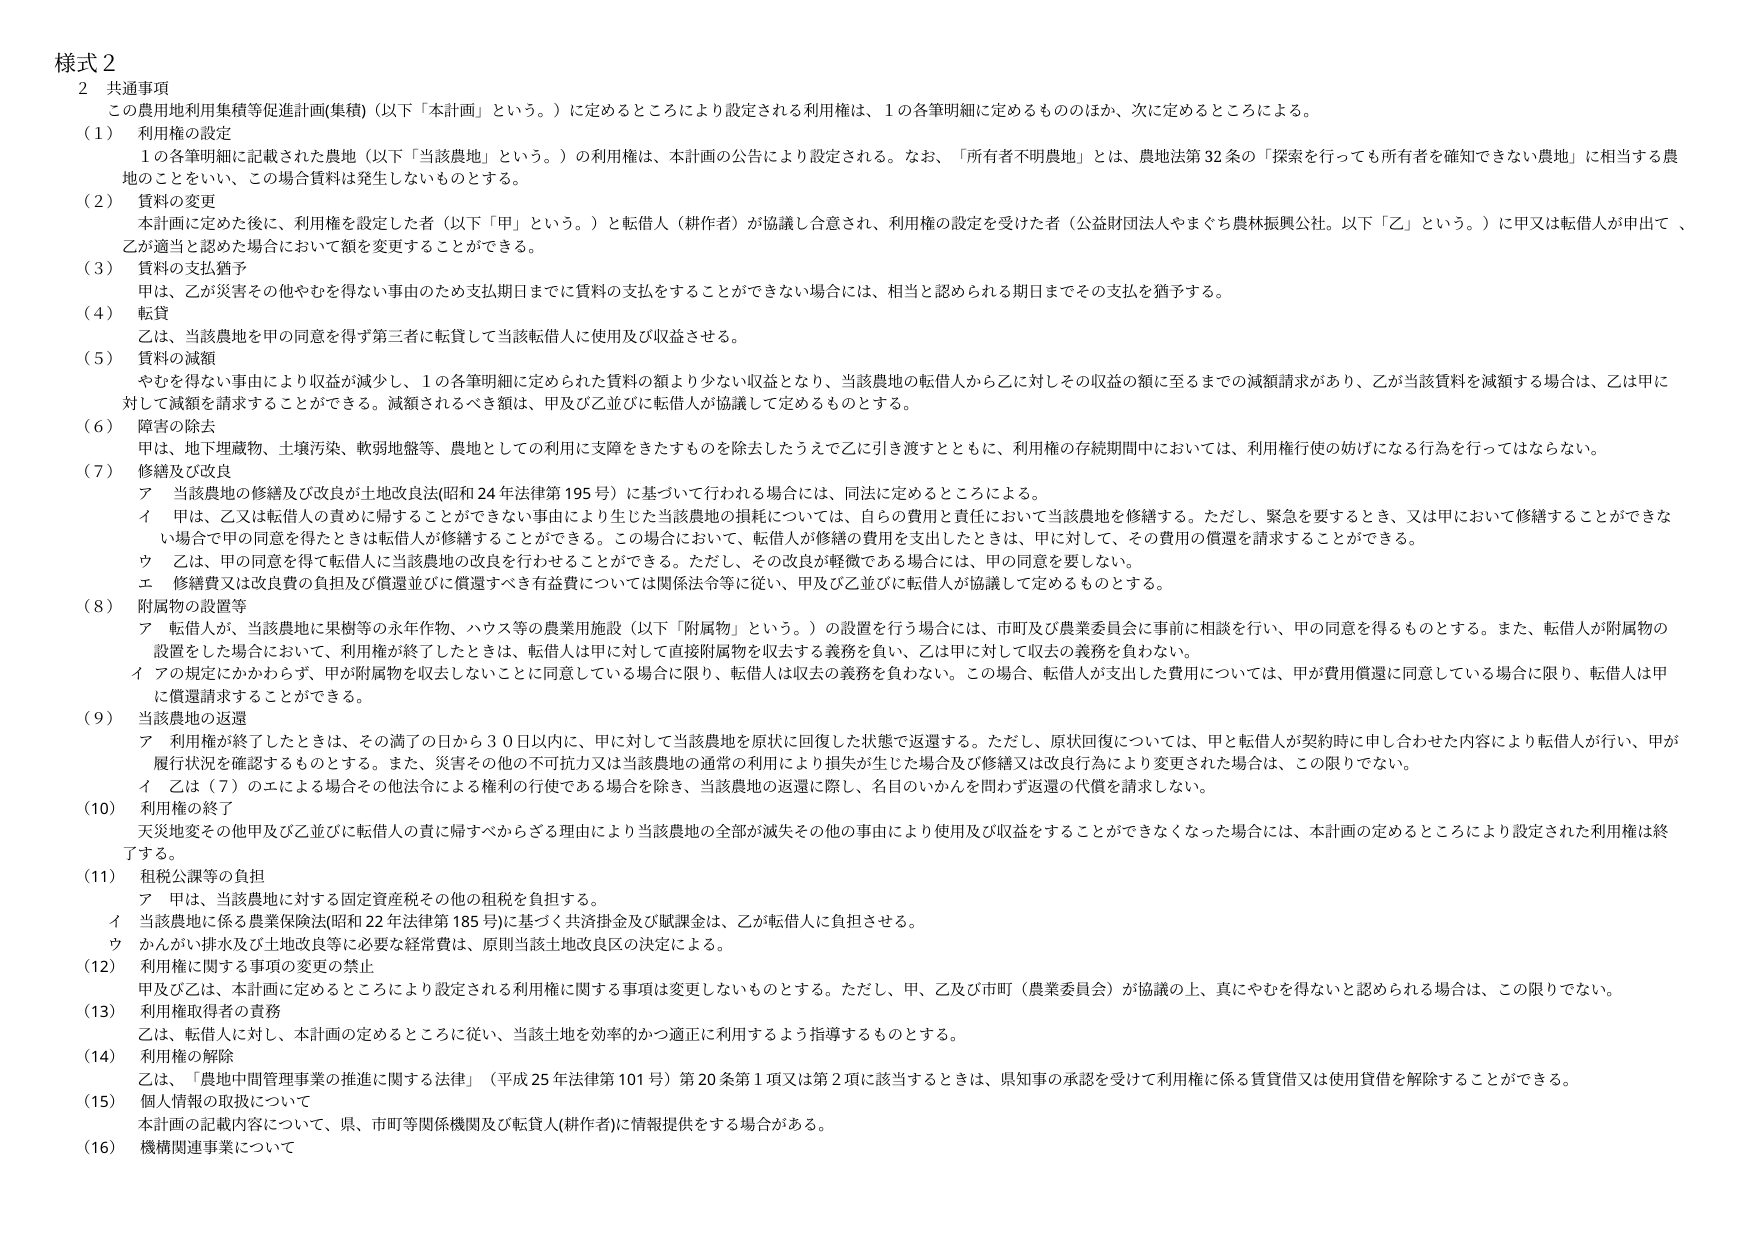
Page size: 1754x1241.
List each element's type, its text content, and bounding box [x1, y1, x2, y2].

text ア 転借人が、当該農地に果樹等の永年作物、ハウス等の農業用施設（以下「附属物」という。）の設置を行う場合には、市町及び農業委員会に事前に相談を行い、甲の同意を得るものとする。また、転借人が附属物の [75, 617, 1679, 639]
text ウ 乙は、甲の同意を得て転借人に当該農地の改良を行わせることができる。ただし、その改良が軽微である場合には、甲の同意を要しない。 [75, 549, 1679, 572]
text イ アの規定にかかわらず、甲が附属物を収去しないことに同意している場合に限り、転借人は収去の義務を負わない。この場合、転借人が支出した費用については、甲が費用償還に同意している場合に限り、転借人は甲 [75, 662, 1679, 684]
text （７） 修繕及び改良 [75, 459, 1679, 482]
text イ 当該農地に係る農業保険法(昭和22年法律第185号)に基づく共済掛金及び賦課金は、乙が転借人に負担させる。 [75, 909, 1679, 932]
text （９） 当該農地の返還 [75, 707, 1679, 729]
text ウ かんがい排水及び土地改良等に必要な経常費は、原則当該土地改良区の決定による。 [75, 932, 1679, 954]
text ア 甲は、当該農地に対する固定資産税その他の租税を負担する。 [75, 887, 1679, 909]
text エ 修繕費又は改良費の負担及び償還並びに償還すべき有益費については関係法令等に従い、甲及び乙並びに転借人が協議して定めるものとする。 [75, 572, 1679, 594]
text （11） 租税公課等の負担 [75, 864, 1679, 887]
text （12） 利用権に関する事項の変更の禁止 [75, 954, 1679, 977]
text （８） 附属物の設置等 [75, 594, 1679, 617]
text 甲は、地下埋蔵物、土壌汚染、軟弱地盤等、農地としての利用に支障をきたすものを除去したうえで乙に引き渡すとともに、利用権の存続期間中においては、利用権行使の妨げになる行為を行ってはならない。 [75, 437, 1679, 459]
text ア 当該農地の修繕及び改良が土地改良法(昭和24年法律第195号）に基づいて行われる場合には、同法に定めるところによる。 [75, 482, 1679, 504]
text （６） 障害の除去 [75, 414, 1679, 437]
text （５） 賃料の減額 [75, 347, 1679, 369]
text 甲は、乙が災害その他やむを得ない事由のため支払期日までに賃料の支払をすることができない場合には、相当と認められる期日までその支払を猶予する。 [75, 279, 1679, 302]
text （３） 賃料の支払猶予 [75, 257, 1679, 279]
text （13） 利用権取得者の責務 [75, 999, 1679, 1022]
text （14） 利用権の解除 [75, 1045, 1679, 1067]
text この農用地利用集積等促進計画(集積)（以下「本計画」という。）に定めるところにより設定される利用権は、１の各筆明細に定めるもののほか、次に定めるところによる。 [75, 99, 1679, 121]
text 乙は、当該農地を甲の同意を得ず第三者に転貸して当該転借人に使用及び収益させる。 [75, 324, 1679, 347]
text イ 甲は、乙又は転借人の責めに帰することができない事由により生じた当該農地の損耗については、自らの費用と責任において当該農地を修繕する。ただし、緊急を要するとき、又は甲において修繕することができな [75, 504, 1679, 527]
text （４） 転貸 [75, 302, 1679, 324]
text 天災地変その他甲及び乙並びに転借人の責に帰すべからざる理由により当該農地の全部が滅失その他の事由により使用及び収益をすることができなくなった場合には、本計画の定めるところにより設定された利用権は終 [75, 819, 1679, 842]
text 本計画に定めた後に、利用権を設定した者（以下「甲」という。）と転借人（耕作者）が協議し合意され、利用権の設定を受けた者（公益財団法人やまぐち農林振興公社。以下「乙」という。）に甲又は転借人が申出て、乙が適当と認めた場合において額を変更することができる。 [75, 212, 1679, 257]
text イ 乙は（７）のエによる場合その他法令による権利の行使である場合を除き、当該農地の返還に際し、名目のいかんを問わず返還の代償を請求しない。 [75, 774, 1679, 797]
text ２ 共通事項 [75, 76, 1679, 99]
text １の各筆明細に記載された農地（以下「当該農地」という。）の利用権は、本計画の公告により設定される。なお、「所有者不明農地」とは、農地法第32条の「探索を行っても所有者を確知できない農地」に相当する農地のことをいい、この場合賃料は発生しないものとする。 [75, 144, 1679, 189]
text ア 利用権が終了したときは、その満了の日から３０日以内に、甲に対して当該農地を原状に回復した状態で返還する。ただし、原状回復については、甲と転借人が契約時に申し合わせた内容により転借人が行い、甲が履行状況を確認するものとする。また、災害その他の不可抗力又は当該農地の通常の利用により損失が生じた場合及び修繕又は改良行為により変更された場合は、この限りでない。 [75, 729, 1679, 774]
text （１） 利用権の設定 [75, 121, 1679, 144]
text 乙は、転借人に対し、本計画の定めるところに従い、当該土地を効率的かつ適正に利用するよう指導するものとする。 [75, 1022, 1679, 1045]
text やむを得ない事由により収益が減少し、１の各筆明細に定められた賃料の額より少ない収益となり、当該農地の転借人から乙に対しその収益の額に至るまでの減額請求があり、乙が当該賃料を減額する場合は、乙は甲に対して減額を請求することができる。減額されるべき額は、甲及び乙並びに転借人が協議して定めるものとする。 [75, 369, 1679, 414]
text 設置をした場合において、利用権が終了したときは、転借人は甲に対して直接附属物を収去する義務を負い、乙は甲に対して収去の義務を負わない。 [75, 639, 1679, 662]
text （15） 個人情報の取扱について [75, 1090, 1679, 1112]
text 本計画の記載内容について、県、市町等関係機関及び転貸人(耕作者)に情報提供をする場合がある。 [75, 1112, 1679, 1135]
text に償還請求することができる。 [75, 684, 1679, 707]
text （16） 機構関連事業について [75, 1135, 1679, 1158]
text 了する。 [75, 842, 1679, 864]
text 甲及び乙は、本計画に定めるところにより設定される利用権に関する事項は変更しないものとする。ただし、甲、乙及び市町（農業委員会）が協議の上、真にやむを得ないと認められる場合は、この限りでない。 [75, 977, 1679, 999]
text （２） 賃料の変更 [75, 189, 1679, 212]
text 乙は、「農地中間管理事業の推進に関する法律」（平成25年法律第101号）第20条第１項又は第２項に該当するときは、県知事の承認を受けて利用権に係る賃貸借又は使用貸借を解除することができる。 [75, 1067, 1679, 1090]
text い場合で甲の同意を得たときは転借人が修繕することができる。この場合において、転借人が修繕の費用を支出したときは、甲に対して、その費用の償還を請求することができる。 [97, 527, 1679, 549]
text （10） 利用権の終了 [75, 797, 1679, 819]
